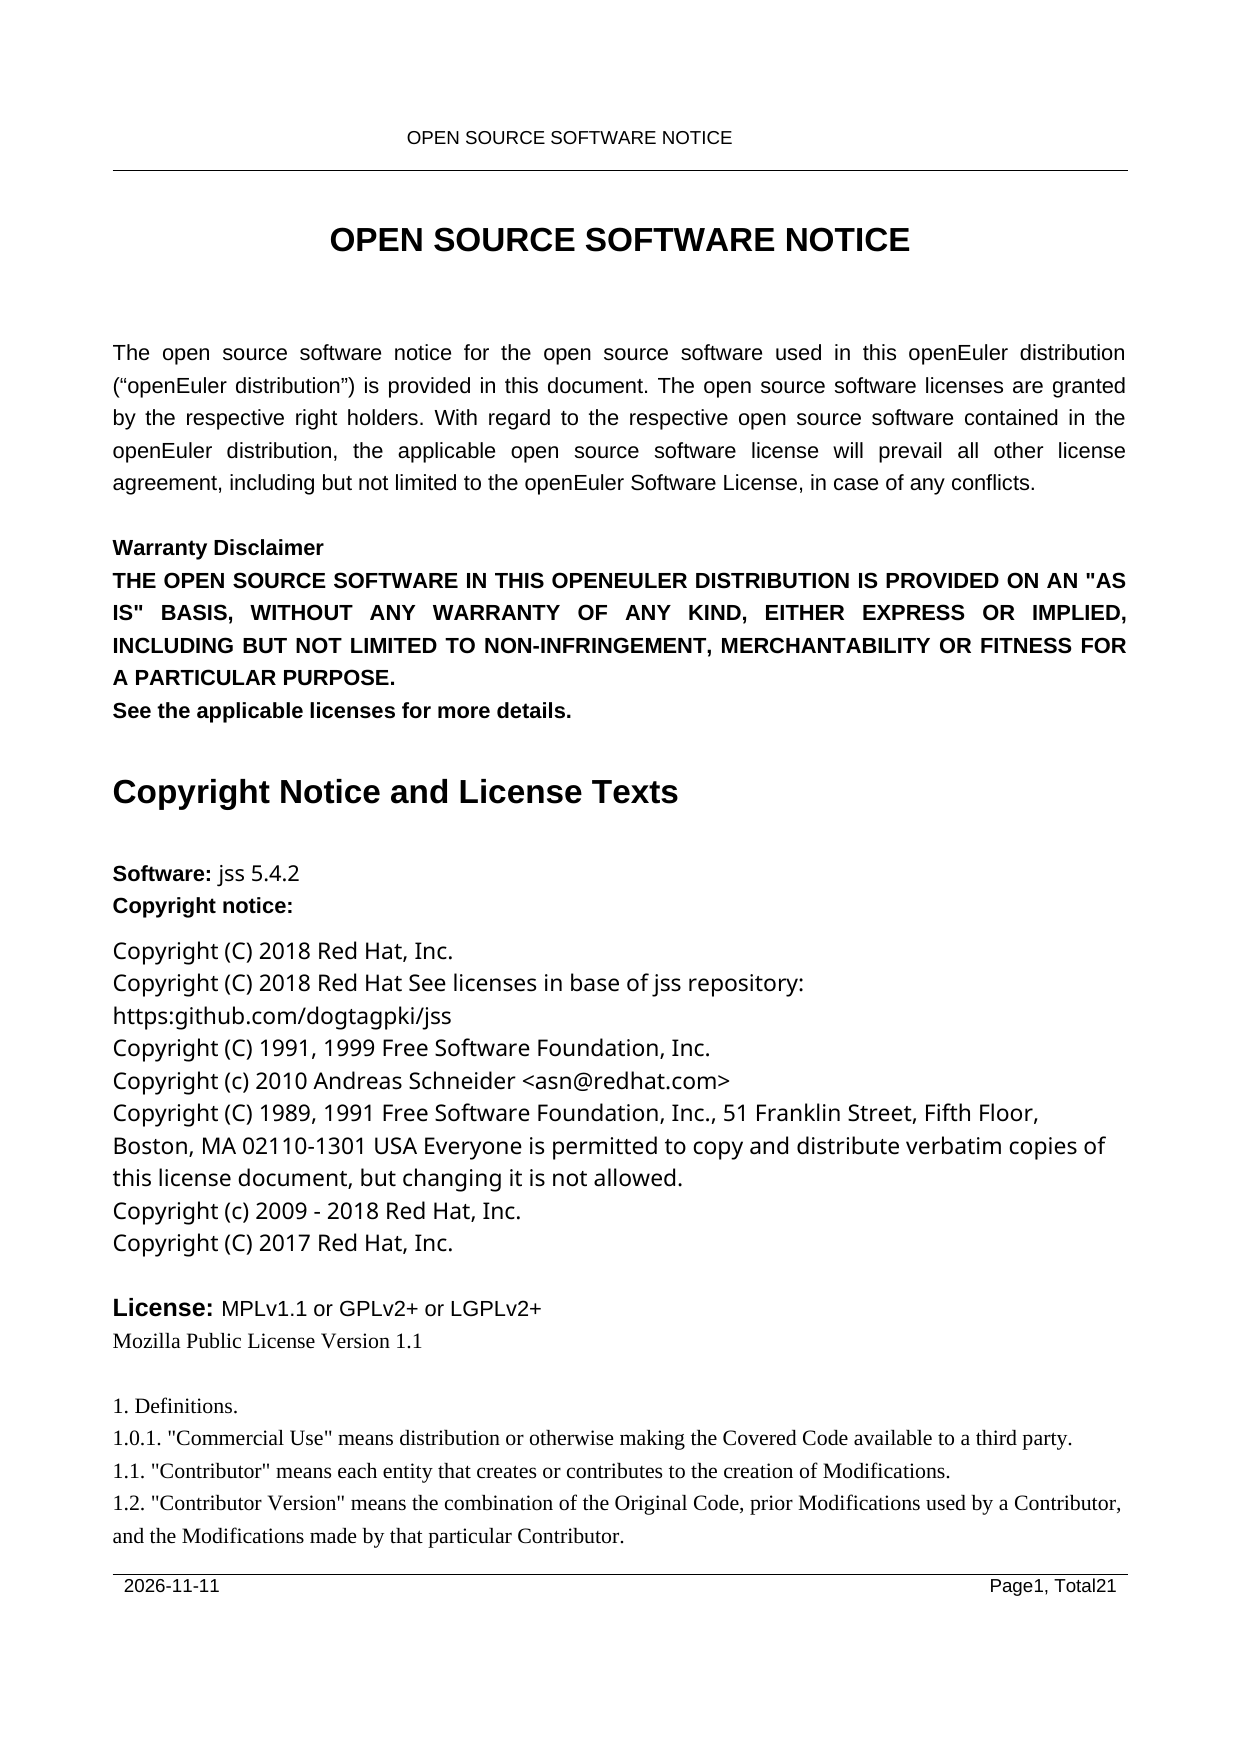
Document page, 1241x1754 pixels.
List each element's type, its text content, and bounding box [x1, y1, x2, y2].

text The open source software notice for the open source software used in this openEuler distribution (“openEuler distribution”) is provided in this document. The open source software licenses are granted by the respective right holders. With regard to the respective open source software contained in the openEuler distribution, the applicable open source software license will prevail all other license agreement, including but not limited to the openEuler Software License, in case of any conflicts. [112, 336, 1128, 499]
text Warranty Disclaimer [112, 531, 1128, 564]
title Software: jss 5.4.2 [112, 856, 1128, 889]
text License: MPLv1.1 or GPLv2+ or LGPLv2+ [112, 1291, 1128, 1324]
text Copyright notice: [112, 889, 1128, 921]
text Copyright Notice and License Texts [112, 759, 1128, 824]
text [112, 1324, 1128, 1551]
text Copyright (C) 2018 Red Hat, Inc. Copyright (C) 2018 Red Hat See licenses in base of jss repository: https:github.com/dogtagpki/jss Copyright (C) 1991, 1999 Free Software Foundation, Inc. Copyright (c) 2010 Andreas Schneider <asn@redhat.com> Copyright (C) 1989, 1991 Free Software Foundation, Inc., 51 Franklin Street, Fifth Floor, Boston, MA 02110-1301 USA Everyone is permitted to copy and distribute verbatim copies of this license document, but changing it is not allowed. Copyright (c) 2009 - 2018 Red Hat, Inc. Copyright (C) 2017 Red Hat, Inc. [112, 934, 1128, 1291]
text OPEN SOURCE SOFTWARE NOTICE [112, 206, 1128, 271]
text THE OPEN SOURCE SOFTWARE IN THIS OPENEULER DISTRIBUTION IS PROVIDED ON AN "AS IS" BASIS, WITHOUT ANY WARRANTY OF ANY KIND, EITHER EXPRESS OR IMPLIED, INCLUDING BUT NOT LIMITED TO NON-INFRINGEMENT, MERCHANTABILITY OR FITNESS FOR A PARTICULAR PURPOSE. See the applicable licenses for more details. [112, 564, 1128, 726]
